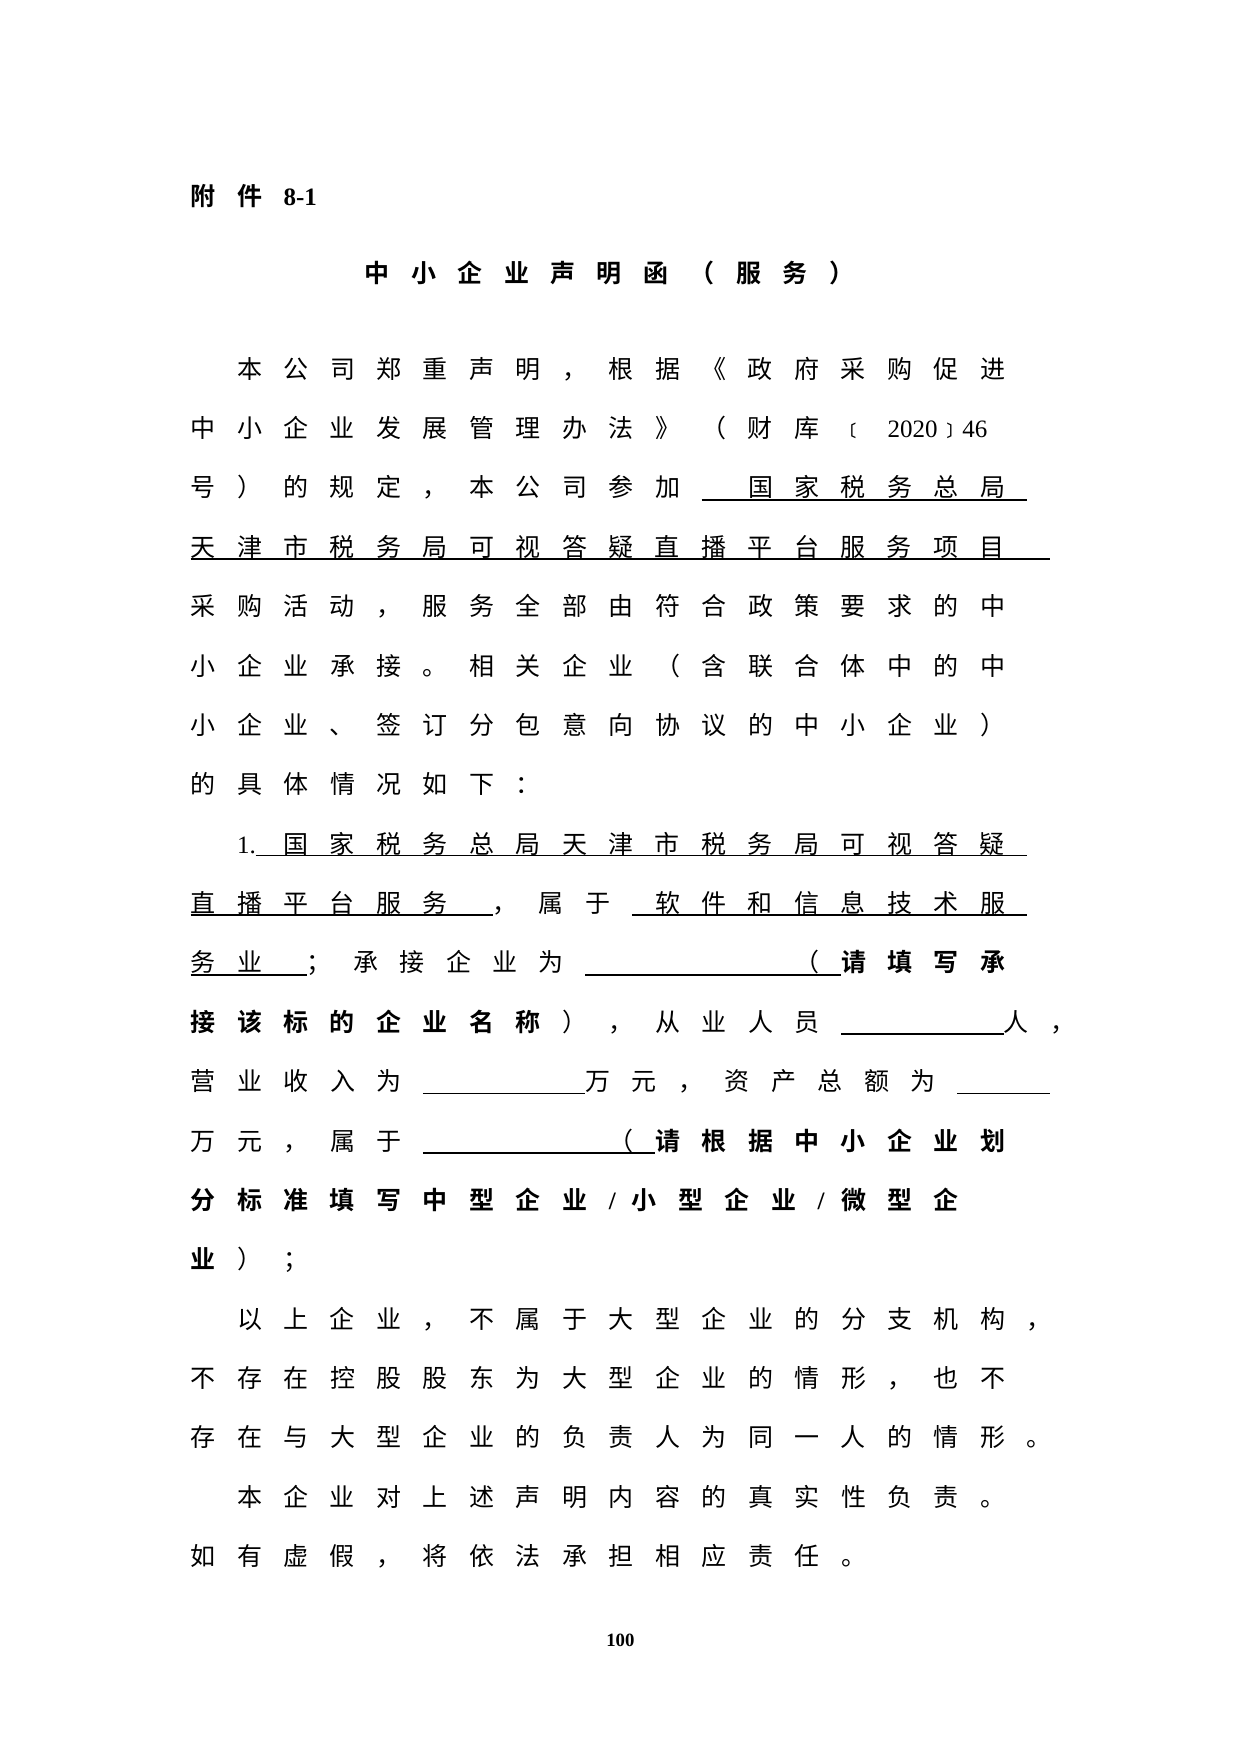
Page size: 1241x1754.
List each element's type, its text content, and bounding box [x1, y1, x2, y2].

text 本公司郑重声明，根据《政府采购促进中小企业发展管理办法》（财库﹝2020﹞46号）的规定，本公司参加 国家税务总局天津市税务局可视答疑直播平台服务项目 采购活动，服务全部由符合政策要求的中小企业承接。相关企业（含联合体中的中小企业、签订分包意向协议的中小企业）的具体情况如下： [190, 338, 1050, 558]
text 附件8-1 [190, 164, 1050, 224]
text 1. 国家税务总局天津市税务局可视答疑直播平台服务 ，属于 软件和信息技术服务业 ；承接企业为 （请填写承接该标的企业名称），从业人员 人，营业收入为 万元，资产总额为 万元，属于 （请根据中小企业划分标准填写中型企业/小型企业/微型企业）； [190, 813, 1050, 1288]
text 本企业对上述声明内容的真实性负责。如有虚假，将依法承担相应责任。 [190, 1466, 1050, 1584]
text 中小企业声明函（服务） [190, 242, 1050, 301]
text 以上企业，不属于大型企业的分支机构，不存在控股股东为大型企业的情形，也不存在与大型企业的负责人为同一人的情形。 [190, 1288, 1050, 1466]
text 本公司郑重声明，根据《政府采购促进中小企业发展管理办法》（财库﹝2020﹞46号）的规定，本公司参加 国家税务总局天津市税务局可视答疑直播平台服务项目 采购活动，服务全部由符合政策要求的中小企业承接。相关企业（含联合体中的中小企业、签订分包意向协议的中小企业）的具体情况如下： [190, 559, 1050, 813]
